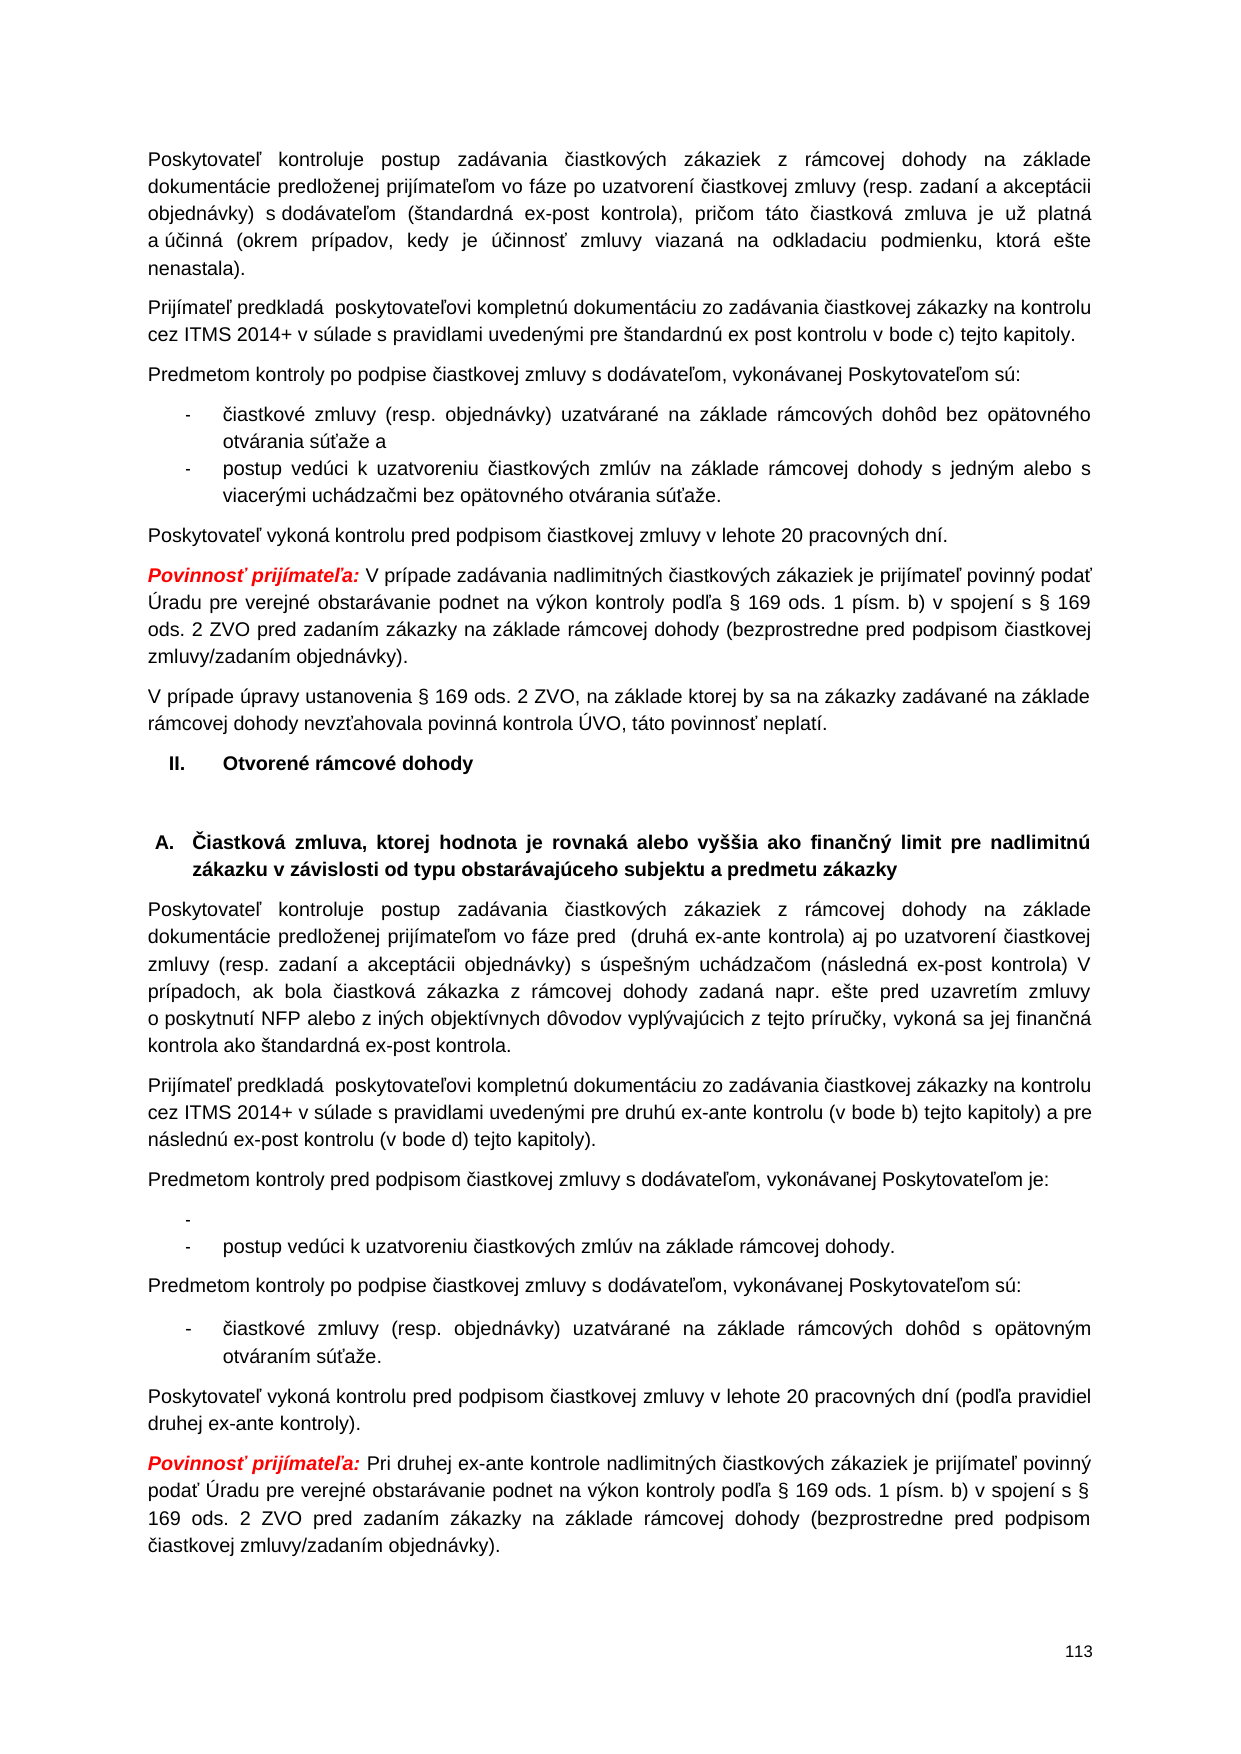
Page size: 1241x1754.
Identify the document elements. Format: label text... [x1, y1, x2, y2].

text Povinnosť prijímateľa: Pri druhej ex-ante kontrole nadlimitných čiastkových zákaziek je prijímateľ povinný podať Úradu pre verejné obstarávanie podnet na výkon kontroly podľa § 169 ods. 1 písm. b) v spojení s § 169 ods. 2 ZVO pred zadaním zákazky na základe rámcovej dohody (bezprostredne pred podpisom čiastkovej zmluvy/zadaním objednávky). [148, 1452, 1092, 1556]
text Poskytovateľ vykoná kontrolu pred podpisom čiastkovej zmluvy v lehote 20 pracovných dní. [148, 524, 1092, 547]
text V prípade úpravy ustanovenia § 169 ods. 2 ZVO, na základe ktorej by sa na zákazky zadávané na základe rámcovej dohody nevzťahovala povinná kontrola ÚVO, táto povinnosť neplatí. [148, 685, 1092, 735]
text Predmetom kontroly po podpise čiastkovej zmluvy s dodávateľom, vykonávanej Poskytovateľom sú: [148, 363, 1092, 386]
text Predmetom kontroly pred podpisom čiastkovej zmluvy s dodávateľom, vykonávanej Poskytovateľom je: [148, 1168, 1092, 1190]
list postup vedúci k uzatvoreniu čiastkových zmlúv na základe rámcovej dohody. [185, 1234, 1092, 1257]
text Povinnosť prijímateľa: V prípade zadávania nadlimitných čiastkových zákaziek je prijímateľ povinný podať Úradu pre verejné obstarávanie podnet na výkon kontroly podľa § 169 ods. 1 písm. b) v spojení s § 169 ods. 2 ZVO pred zadaním zákazky na základe rámcovej dohody (bezprostredne pred podpisom čiastkovej zmluvy/zadaním objednávky). [148, 564, 1092, 668]
list Otvorené rámcové dohody [185, 752, 1092, 774]
text Poskytovateľ kontroluje postup zadávania čiastkových zákaziek z rámcovej dohody na základe dokumentácie predloženej prijímateľom vo fáze pred (druhá ex-ante kontrola) aj po uzatvorení čiastkovej zmluvy (resp. zadaní a akceptácii objednávky) s úspešným uchádzačom (následná ex-post kontrola) V prípadoch, ak bola čiastková zákazka z rámcovej dohody zadaná napr. ešte pred uzavretím zmluvy o poskytnutí NFP alebo z iných objektívnych dôvodov vyplývajúcich z tejto príručky, vykoná sa jej finančná kontrola ako štandardná ex-post kontrola. [148, 898, 1092, 1057]
text Predmetom kontroly po podpise čiastkovej zmluvy s dodávateľom, vykonávanej Poskytovateľom sú: [148, 1274, 1092, 1297]
text Prijímateľ predkladá poskytovateľovi kompletnú dokumentáciu zo zadávania čiastkovej zákazky na kontrolu cez ITMS 2014+ v súlade s pravidlami uvedenými pre štandardnú ex post kontrolu v bode c) tejto kapitoly. [148, 296, 1092, 346]
text Poskytovateľ vykoná kontrolu pred podpisom čiastkovej zmluvy v lehote 20 pracovných dní (podľa pravidiel druhej ex-ante kontroly). [148, 1385, 1092, 1435]
list postup vedúci k uzatvoreniu čiastkových zmlúv na základe rámcovej dohody s jedným alebo s viacerými uchádzačmi bez opätovného otvárania súťaže. [185, 457, 1092, 507]
list čiastkové zmluvy (resp. objednávky) uzatvárané na základe rámcových dohôd s opätovným otváraním súťaže. [185, 1314, 1092, 1368]
list Čiastková zmluva, ktorej hodnota je rovnaká alebo vyššia ako finančný limit pre nadlimitnú zákazku v závislosti od typu obstarávajúceho subjektu a predmetu zákazky [154, 831, 1092, 881]
list čiastkové zmluvy (resp. objednávky) uzatvárané na základe rámcových dohôd bez opätovného otvárania súťaže a [185, 403, 1092, 453]
text Poskytovateľ kontroluje postup zadávania čiastkových zákaziek z rámcovej dohody na základe dokumentácie predloženej prijímateľom vo fáze po uzatvorení čiastkovej zmluvy (resp. zadaní a akceptácii objednávky) s dodávateľom (štandardná ex-post kontrola), pričom táto čiastková zmluva je už platná a účinná (okrem prípadov, kedy je účinnosť zmluvy viazaná na odkladaciu podmienku, ktorá ešte nenastala). [148, 148, 1092, 279]
text Prijímateľ predkladá poskytovateľovi kompletnú dokumentáciu zo zadávania čiastkovej zákazky na kontrolu cez ITMS 2014+ v súlade s pravidlami uvedenými pre druhú ex-ante kontrolu (v bode b) tejto kapitoly) a pre následnú ex-post kontrolu (v bode d) tejto kapitoly). [148, 1074, 1092, 1151]
